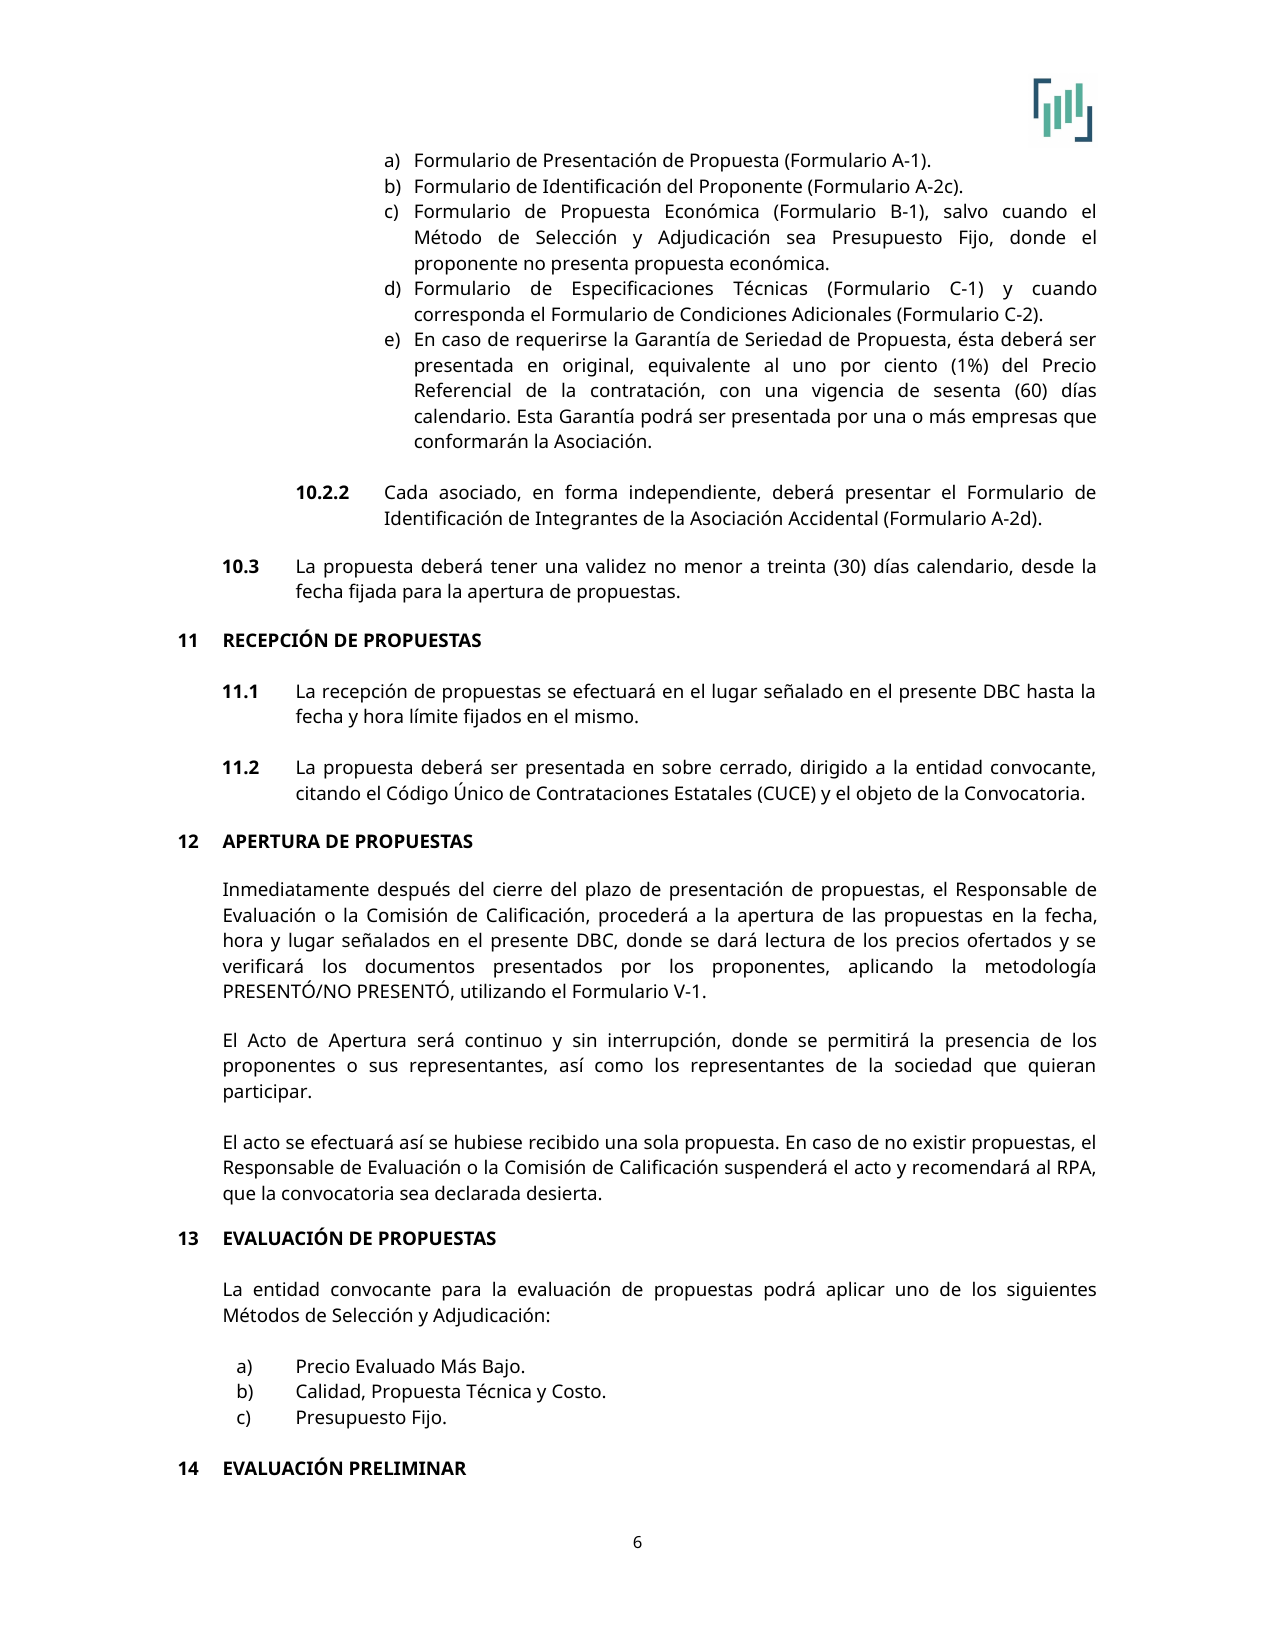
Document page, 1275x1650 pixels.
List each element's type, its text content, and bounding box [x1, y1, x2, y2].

picture [1028, 73, 1098, 148]
list En caso de requerirse la Garantía de Seriedad de Propuesta, ésta deberá ser presentada en original, equivalente al uno por ciento (1%) del Precio Referencial de la contratación, con una vigencia de sesenta (60) días calendario. Esta Garantía podrá ser presentada por una o más empresas que conformarán la Asociación. [384, 326, 1098, 454]
title EVALUACIÓN PRELIMINAR [177, 1455, 1098, 1481]
list La recepción de propuestas se efectuará en el lugar señalado en el presente DBC hasta la fecha y hora límite fijados en el mismo. [222, 678, 1098, 729]
list Cada asociado, en forma independiente, deberá presentar el Formulario de Identificación de Integrantes de la Asociación Accidental (Formulario A-2d). [295, 479, 1098, 531]
list La propuesta deberá ser presentada en sobre cerrado, dirigido a la entidad convocante, citando el Código Único de Contrataciones Estatales (CUCE) y el objeto de la Convocatoria. [222, 754, 1098, 806]
list Presupuesto Fijo. [236, 1404, 1098, 1429]
list Calidad, Propuesta Técnica y Costo. [236, 1378, 1098, 1404]
text Inmediatamente después del cierre del plazo de presentación de propuestas, el Responsable de Evaluación o la Comisión de Calificación, procederá a la apertura de las propuestas en la fecha, hora y lugar señalados en el presente DBC, donde se dará lectura de los precios ofertados y se verificará los documentos presentados por los proponentes, aplicando la metodología PRESENTÓ/NO PRESENTÓ, utilizando el Formulario V-1. [222, 877, 1098, 1004]
list Formulario de Especificaciones Técnicas (Formulario C-1) y cuando corresponda el Formulario de Condiciones Adicionales (Formulario C-2). [384, 275, 1098, 326]
list Formulario de Presentación de Propuesta (Formulario A-1). [384, 148, 1098, 173]
title EVALUACIÓN DE PROPUESTAS [177, 1225, 1098, 1251]
text El Acto de Apertura será continuo y sin interrupción, donde se permitirá la presencia de los proponentes o sus representantes, así como los representantes de la sociedad que quieran participar. [222, 1027, 1098, 1103]
text El acto se efectuará así se hubiese recibido una sola propuesta. En caso de no existir propuestas, el Responsable de Evaluación o la Comisión de Calificación suspenderá el acto y recomendará al RPA, que la convocatoria sea declarada desierta. [222, 1129, 1098, 1206]
text La entidad convocante para la evaluación de propuestas podrá aplicar uno de los siguientes Métodos de Selección y Adjudicación: [222, 1276, 1098, 1327]
list Formulario de Identificación del Proponente (Formulario A-2c). [384, 173, 1098, 199]
list Precio Evaluado Más Bajo. [236, 1353, 1098, 1378]
title APERTURA DE PROPUESTAS [177, 828, 1098, 854]
list La propuesta deberá tener una validez no menor a treinta (30) días calendario, desde la fecha fijada para la apertura de propuestas. [222, 553, 1098, 604]
title RECEPCIÓN DE PROPUESTAS [177, 627, 1098, 652]
